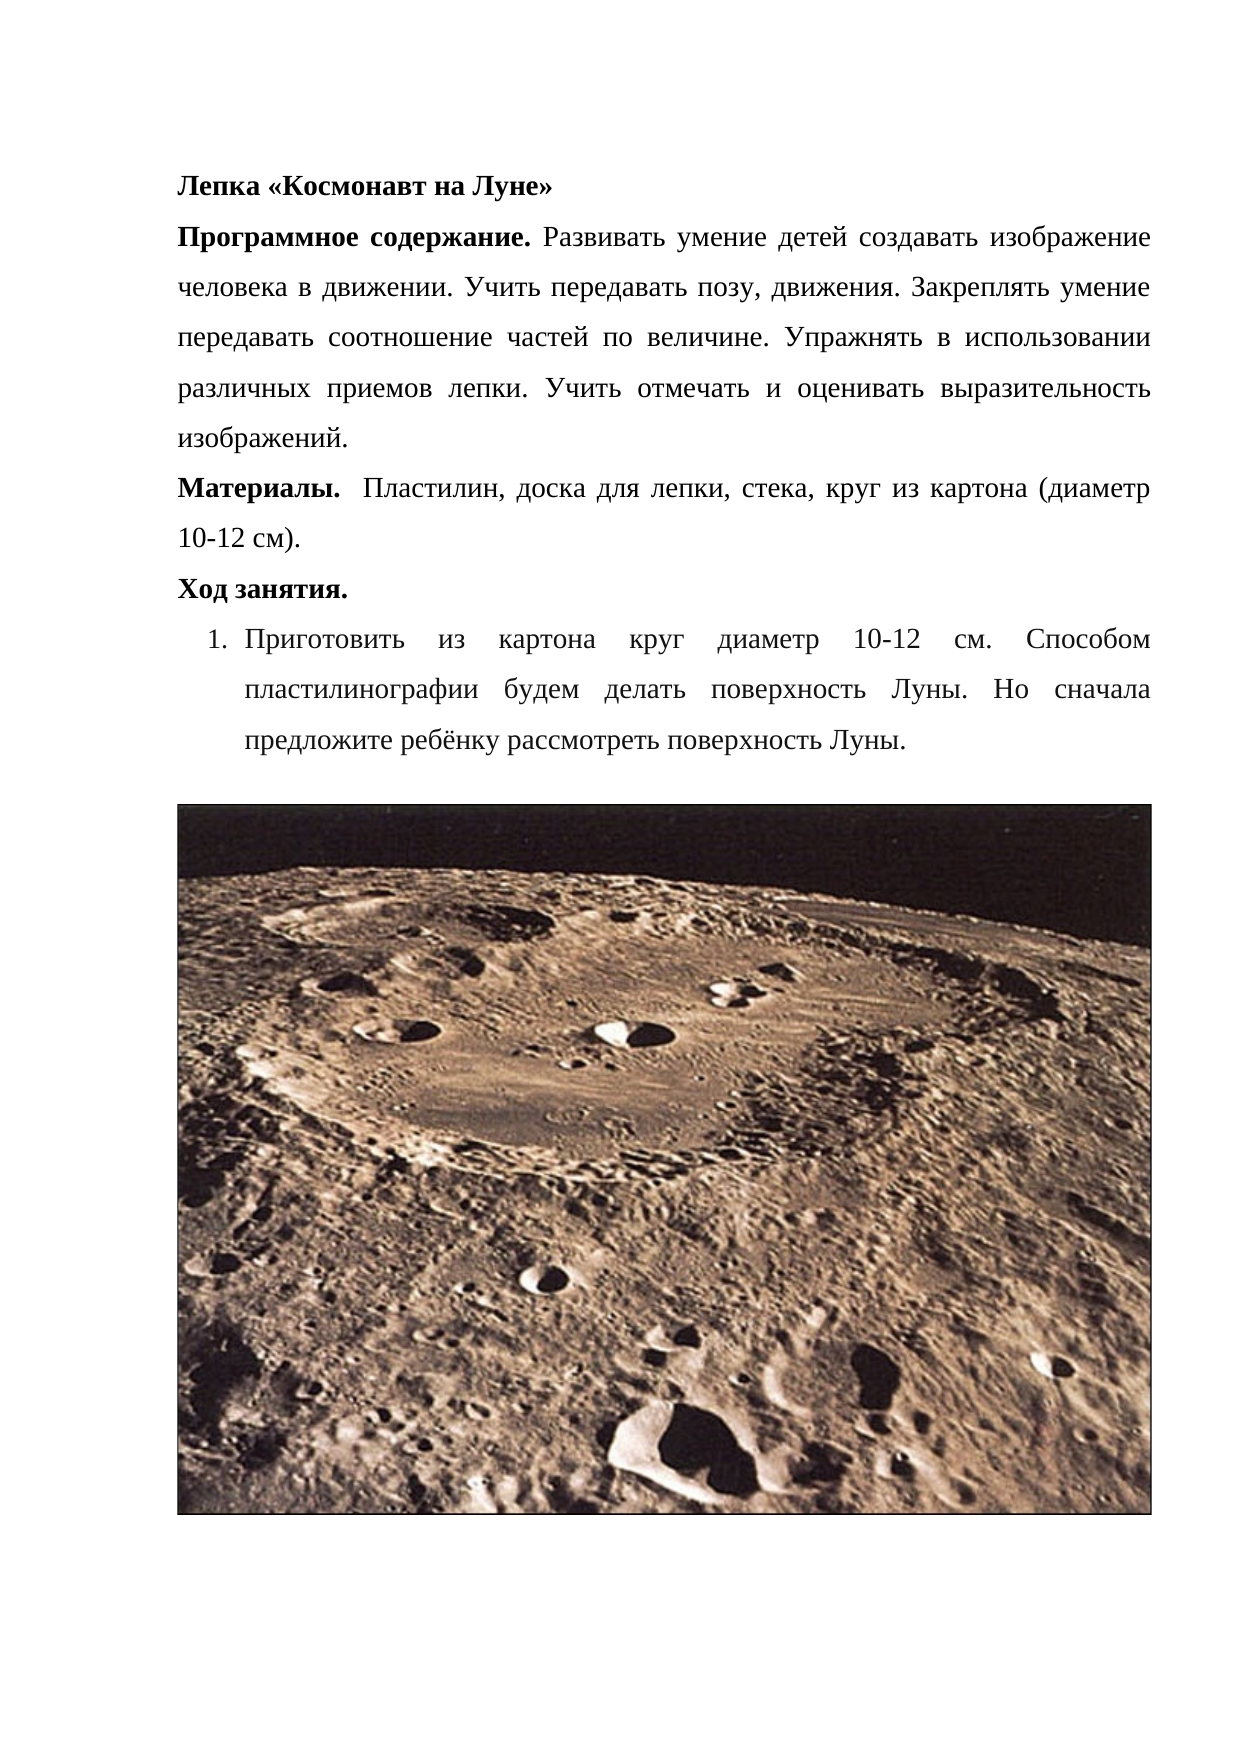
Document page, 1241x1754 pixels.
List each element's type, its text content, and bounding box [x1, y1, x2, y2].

text Ход занятия. [177, 571, 1152, 604]
text Материалы. Пластилин, доска для лепки, стека, круг из картона (диаметр 10-12 см). [177, 470, 1152, 554]
text Программное содержание. Развивать умение детей создавать изображение человека в движении. Учить передавать позу, движения. Закреплять умение передавать соотношение частей по величине. Упражнять в использовании различных приемов лепки. Учить отмечать и оценивать выразительность изображений. [177, 219, 1152, 453]
list Приготовить из картона круг диаметр 10-12 см. Способом пластилинографии будем делать поверхность Луны. Но сначала предложите ребёнку рассмотреть поверхность Луны. [207, 621, 1152, 755]
picture [177, 804, 1152, 1515]
text Лепка «Космонавт на Луне» [177, 168, 1152, 202]
